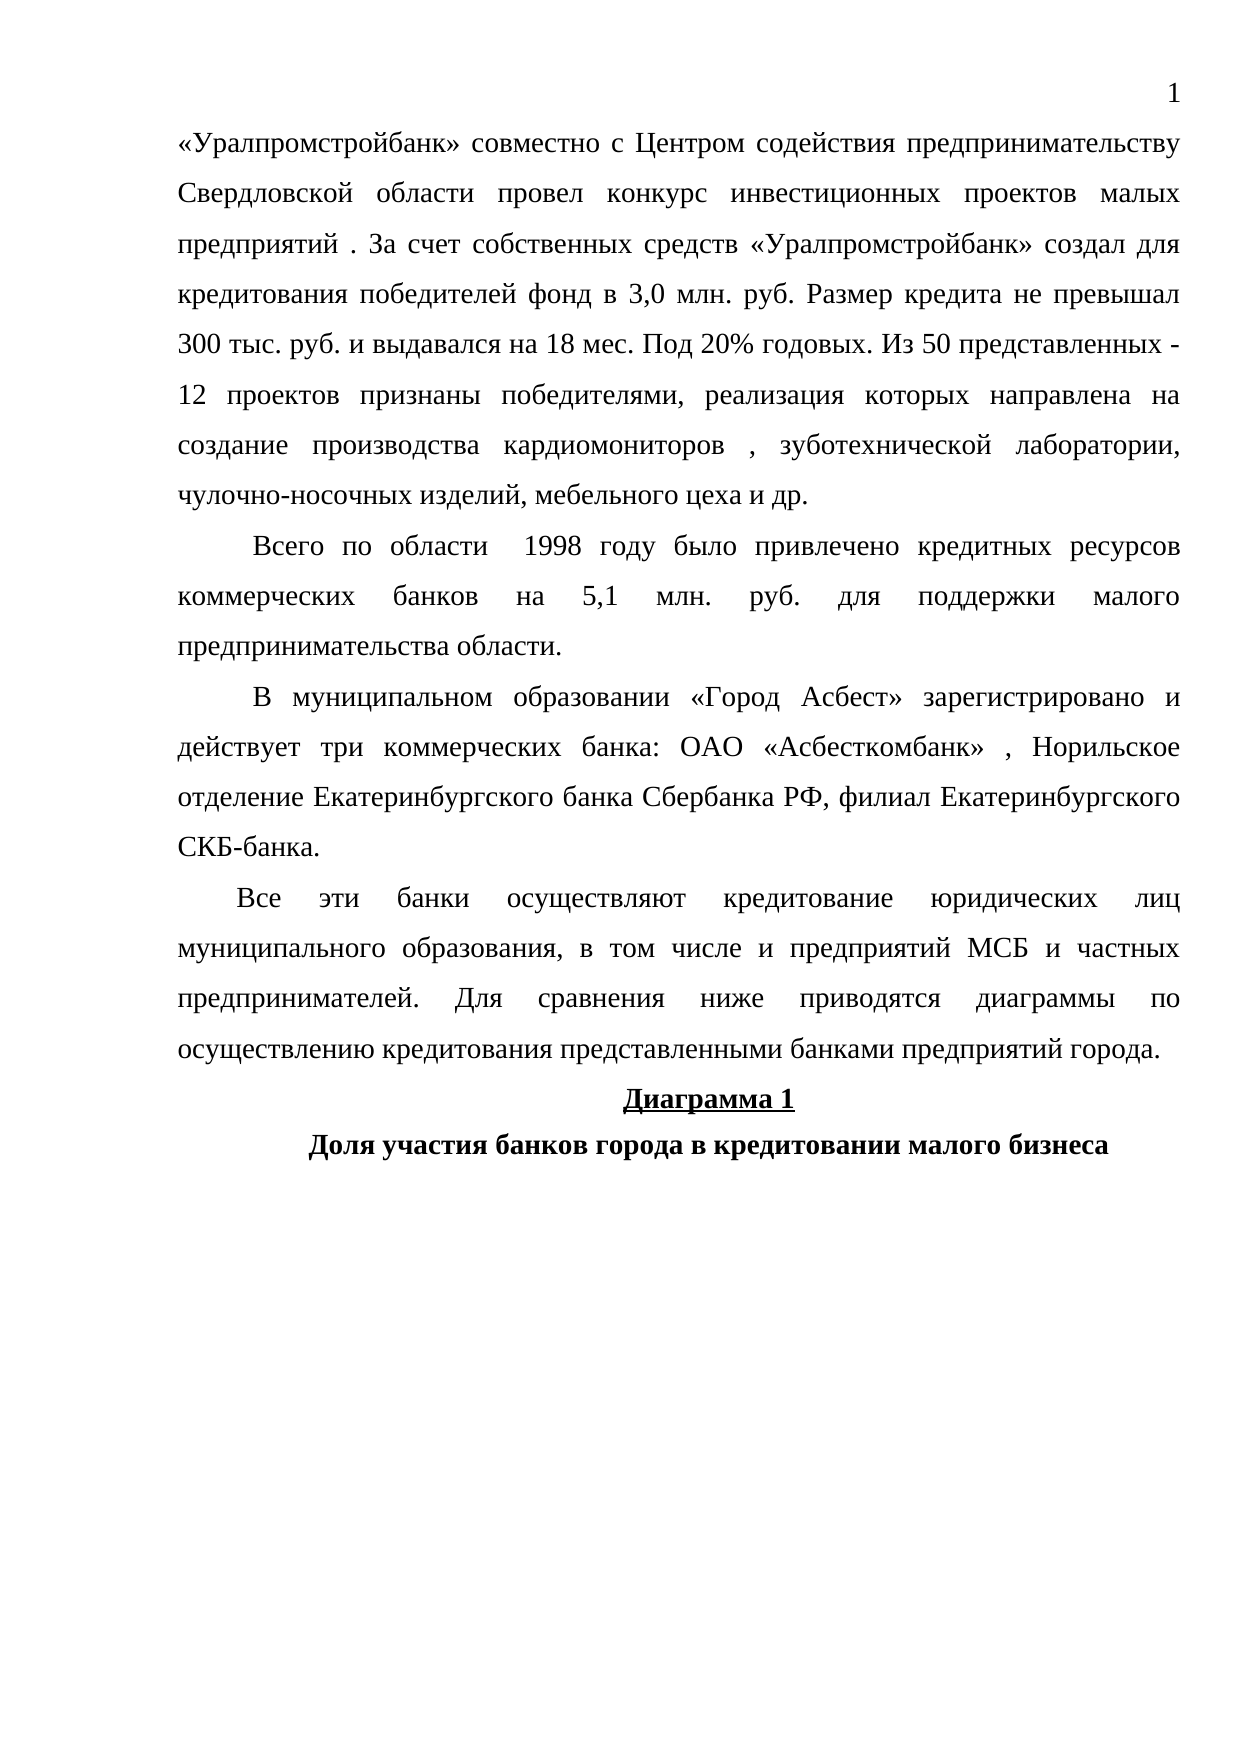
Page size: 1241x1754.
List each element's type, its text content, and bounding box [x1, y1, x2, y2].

text Доля участия банков города в кредитовании малого бизнеса [177, 1127, 1181, 1161]
text Диаграмма 1 [177, 1081, 1181, 1115]
text Всего по области 1998 году было привлечено кредитных ресурсов коммерческих банков на 5,1 млн. руб. для поддержки малого предпринимательства области. [177, 528, 1181, 662]
text Все эти банки осуществляют кредитование юридических лиц муниципального образования, в том числе и предприятий МСБ и частных предпринимателей. Для сравнения ниже приводятся диаграммы по осуществлению кредитования представленными банками предприятий города. [177, 880, 1181, 1064]
text В муниципальном образовании «Город Асбест» зарегистрировано и действует три коммерческих банка: ОАО «Асбесткомбанк» , Норильское отделение Екатеринбургского банка Сбербанка РФ, филиал Екатеринбургского СКБ-банка. [177, 679, 1181, 863]
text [177, 125, 1181, 511]
